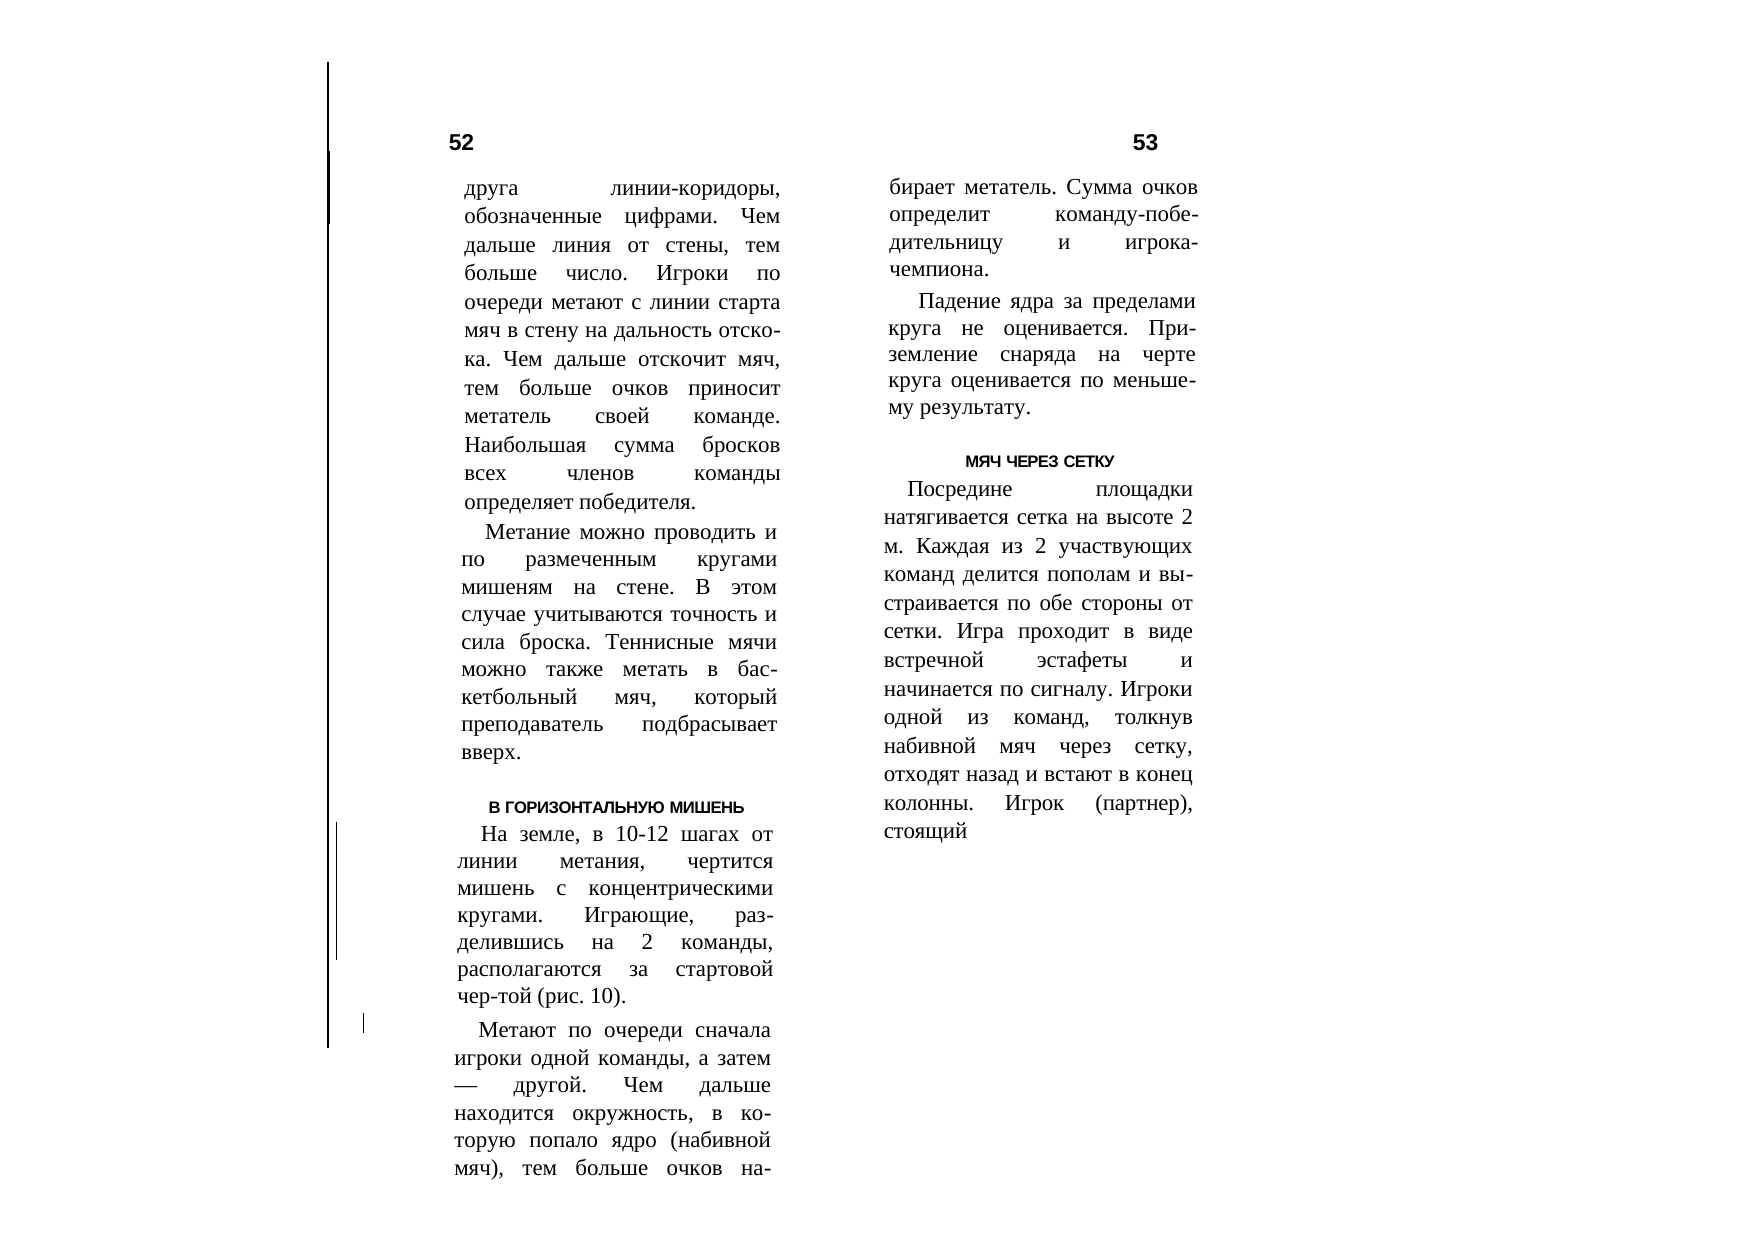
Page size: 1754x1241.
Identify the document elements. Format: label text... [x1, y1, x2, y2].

text Метают по очереди сначала игроки одной команды, а затем — другой. Чем дальше находится окружность, в которую попало ядро (набивной мяч), тем больше очков набирает метатель. Сумма очков определит команду-победительницу и игрока-чемпиона. [454, 1015, 771, 1180]
text 52 [448, 129, 524, 155]
text 53 [1133, 129, 1208, 155]
text МЯЧ ЧЕРЕЗ СЕТКУ [883, 452, 1197, 471]
text друга линии-коридоры, обозначенные цифрами. Чем дальше линия от стены, тем больше число. Игроки по очереди метают с линии старта мяч в стену на дальность отскока. Чем дальше отскочит мяч, тем больше очков приносит метатель своей команде. Наибольшая сумма бросков всех членов команды определяет победителя. [464, 172, 781, 515]
text На земле, в 10-12 шагах от линии метания, чертится мишень с концентрическими кругами. Играющие, разделившись на 2 команды, располагаются за стартовой чер-той (рис. 10). [457, 820, 774, 1009]
text Падение ядра за пределами круга не оценивается. Приземление снаряда на черте круга оценивается по меньшему результату. [888, 287, 1196, 420]
text Метание можно проводить и по размеченным кругами мишеням на стене. В этом случае учитываются точность и сила броска. Теннисные мячи можно также метать в баскетбольный мяч, который преподаватель подбрасывает вверх. [461, 517, 778, 765]
text Посредине площадки натягивается сетка на высоте 2 м. Каждая из 2 участвующих команд делится пополам и выстраивается по обе стороны от сетки. Игра проходит в виде встречной эстафеты и начинается по сигналу. Игроки одной из команд, толкнув набивной мяч через сетку, отходят назад и встают в конец колонны. Игрок (партнер), стоящий [883, 473, 1193, 844]
text В ГОРИЗОНТАЛЬНУЮ МИШЕНЬ [452, 798, 781, 817]
text Метают по очереди сначала игроки одной команды, а затем — другой. Чем дальше находится окружность, в которую попало ядро (набивной мяч), тем больше очков набирает метатель. Сумма очков определит команду-победительницу и игрока-чемпиона. [889, 172, 1198, 282]
